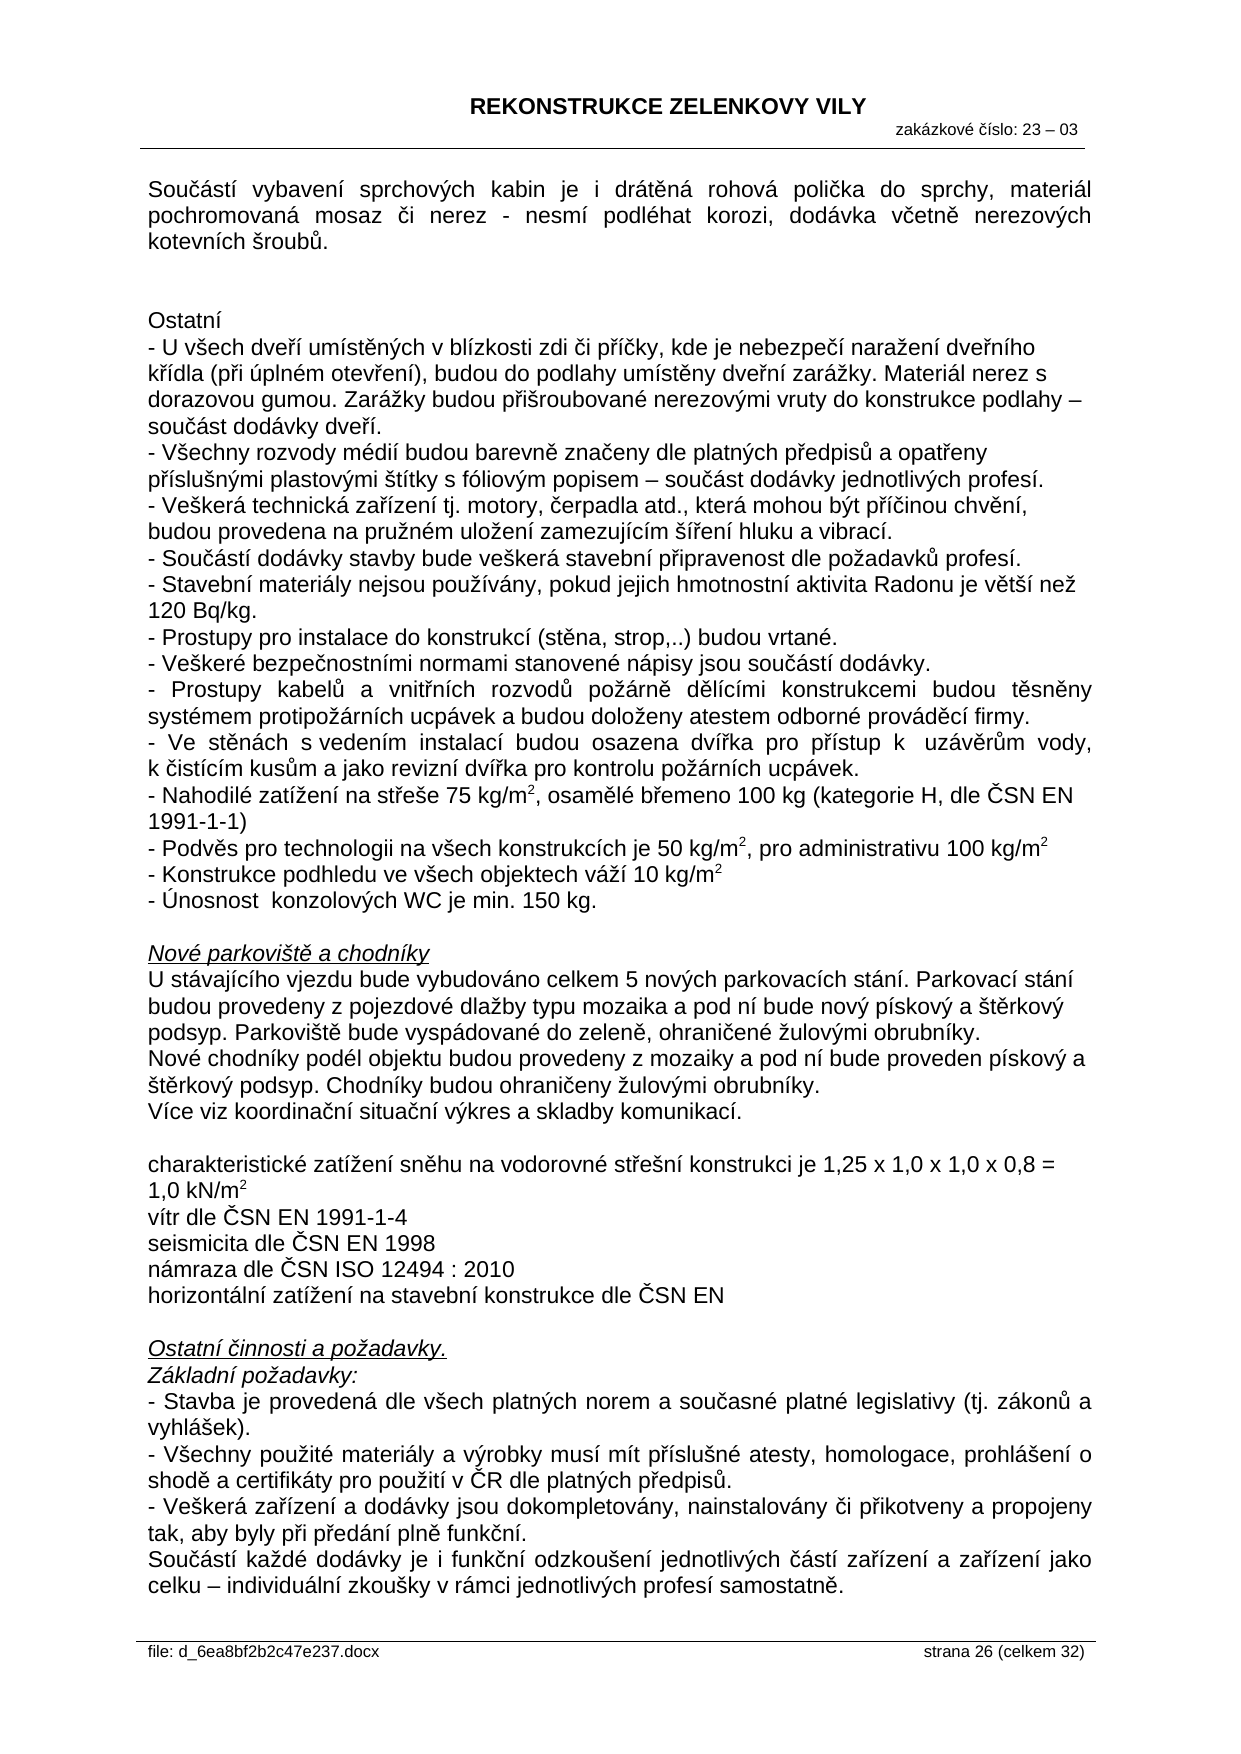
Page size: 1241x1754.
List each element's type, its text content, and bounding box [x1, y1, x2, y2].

text - Veškerá zařízení a dodávky jsou dokompletovány, nainstalovány či přikotveny a propojeny tak, aby byly při předání plně funkční. [148, 1493, 1092, 1546]
text - Součástí dodávky stavby bude veškerá stavební připravenost dle požadavků profesí. [148, 544, 1092, 571]
text Více viz koordinační situační výkres a skladby komunikací. [148, 1098, 1092, 1124]
text Ostatní [148, 307, 1092, 334]
text - Podvěs pro technologii na všech konstrukcích je 50 kg/m2, pro administrativu 100 kg/m2 [148, 834, 1092, 861]
text Nové chodníky podél objektu budou provedeny z mozaiky a pod ní bude proveden pískový a štěrkový podsyp. Chodníky budou ohraničeny žulovými obrubníky. [148, 1045, 1092, 1098]
text U stávajícího vjezdu bude vybudováno celkem 5 nových parkovacích stání. Parkovací stání budou provedeny z pojezdové dlažby typu mozaika a pod ní bude nový pískový a štěrkový podsyp. Parkoviště bude vyspádované do zeleně, ohraničené žulovými obrubníky. [148, 966, 1092, 1045]
text Nové parkoviště a chodníky [148, 940, 1092, 966]
text - Únosnost konzolových WC je min. 150 kg. [148, 887, 1092, 913]
text - Veškerá technická zařízení tj. motory, čerpadla atd., která mohou být příčinou chvění, budou provedena na pružném uložení zamezujícím šíření hluku a vibrací. [148, 492, 1092, 544]
text charakteristické zatížení sněhu na vodorovné střešní konstrukci je 1,25 x 1,0 x 1,0 x 0,8 = 1,0 kN/m2 [148, 1151, 1092, 1203]
text - Všechny použité materiály a výrobky musí mít příslušné atesty, homologace, prohlášení o shodě a certifikáty pro použití v ČR dle platných předpisů. [148, 1441, 1092, 1493]
text Součástí každé dodávky je i funkční odzkoušení jednotlivých částí zařízení a zařízení jako celku – individuální zkoušky v rámci jednotlivých profesí samostatně. [148, 1546, 1092, 1599]
text - Nahodilé zatížení na střeše 75 kg/m2, osamělé břemeno 100 kg (kategorie H, dle ČSN EN 1991-1-1) [148, 782, 1092, 834]
text Součástí vybavení sprchových kabin je i drátěná rohová polička do sprchy, materiál pochromovaná mosaz či nerez - nesmí podléhat korozi, dodávka včetně nerezových kotevních šroubů. [148, 176, 1092, 255]
text horizontální zatížení na stavební konstrukce dle ČSN EN [148, 1282, 1092, 1309]
text - Veškeré bezpečnostními normami stanovené nápisy jsou součástí dodávky. [148, 650, 1092, 676]
text - Ve stěnách s vedením instalací budou osazena dvířka pro přístup k uzávěrům vody, k čistícím kusům a jako revizní dvířka pro kontrolu požárních ucpávek. [148, 729, 1092, 782]
text - Konstrukce podhledu ve všech objektech váží 10 kg/m2 [148, 861, 1092, 887]
text Ostatní činnosti a požadavky. [148, 1335, 1092, 1362]
text seismicita dle ČSN EN 1998 [148, 1230, 1092, 1256]
text Základní požadavky: [148, 1362, 1092, 1388]
text - Prostupy pro instalace do konstrukcí (stěna, strop,..) budou vrtané. [148, 624, 1092, 650]
text - Prostupy kabelů a vnitřních rozvodů požárně dělícími konstrukcemi budou těsněny systémem protipožárních ucpávek a budou doloženy atestem odborné prováděcí firmy. [148, 676, 1092, 729]
text - Všechny rozvody médií budou barevně značeny dle platných předpisů a opatřeny příslušnými plastovými štítky s fóliovým popisem – součást dodávky jednotlivých profesí. [148, 439, 1092, 492]
text - Stavební materiály nejsou používány, pokud jejich hmotnostní aktivita Radonu je větší než 120 Bq/kg. [148, 571, 1092, 624]
text vítr dle ČSN EN 1991-1-4 [148, 1203, 1092, 1230]
text - U všech dveří umístěných v blízkosti zdi či příčky, kde je nebezpečí naražení dveřního křídla (při úplném otevření), budou do podlahy umístěny dveřní zarážky. Materiál nerez s dorazovou gumou. Zarážky budou přišroubované nerezovými vruty do konstrukce podlahy – součást dodávky dveří. [148, 334, 1092, 439]
text námraza dle ČSN ISO 12494 : 2010 [148, 1256, 1092, 1282]
text - Stavba je provedená dle všech platných norem a současné platné legislativy (tj. zákonů a vyhlášek). [148, 1388, 1092, 1441]
